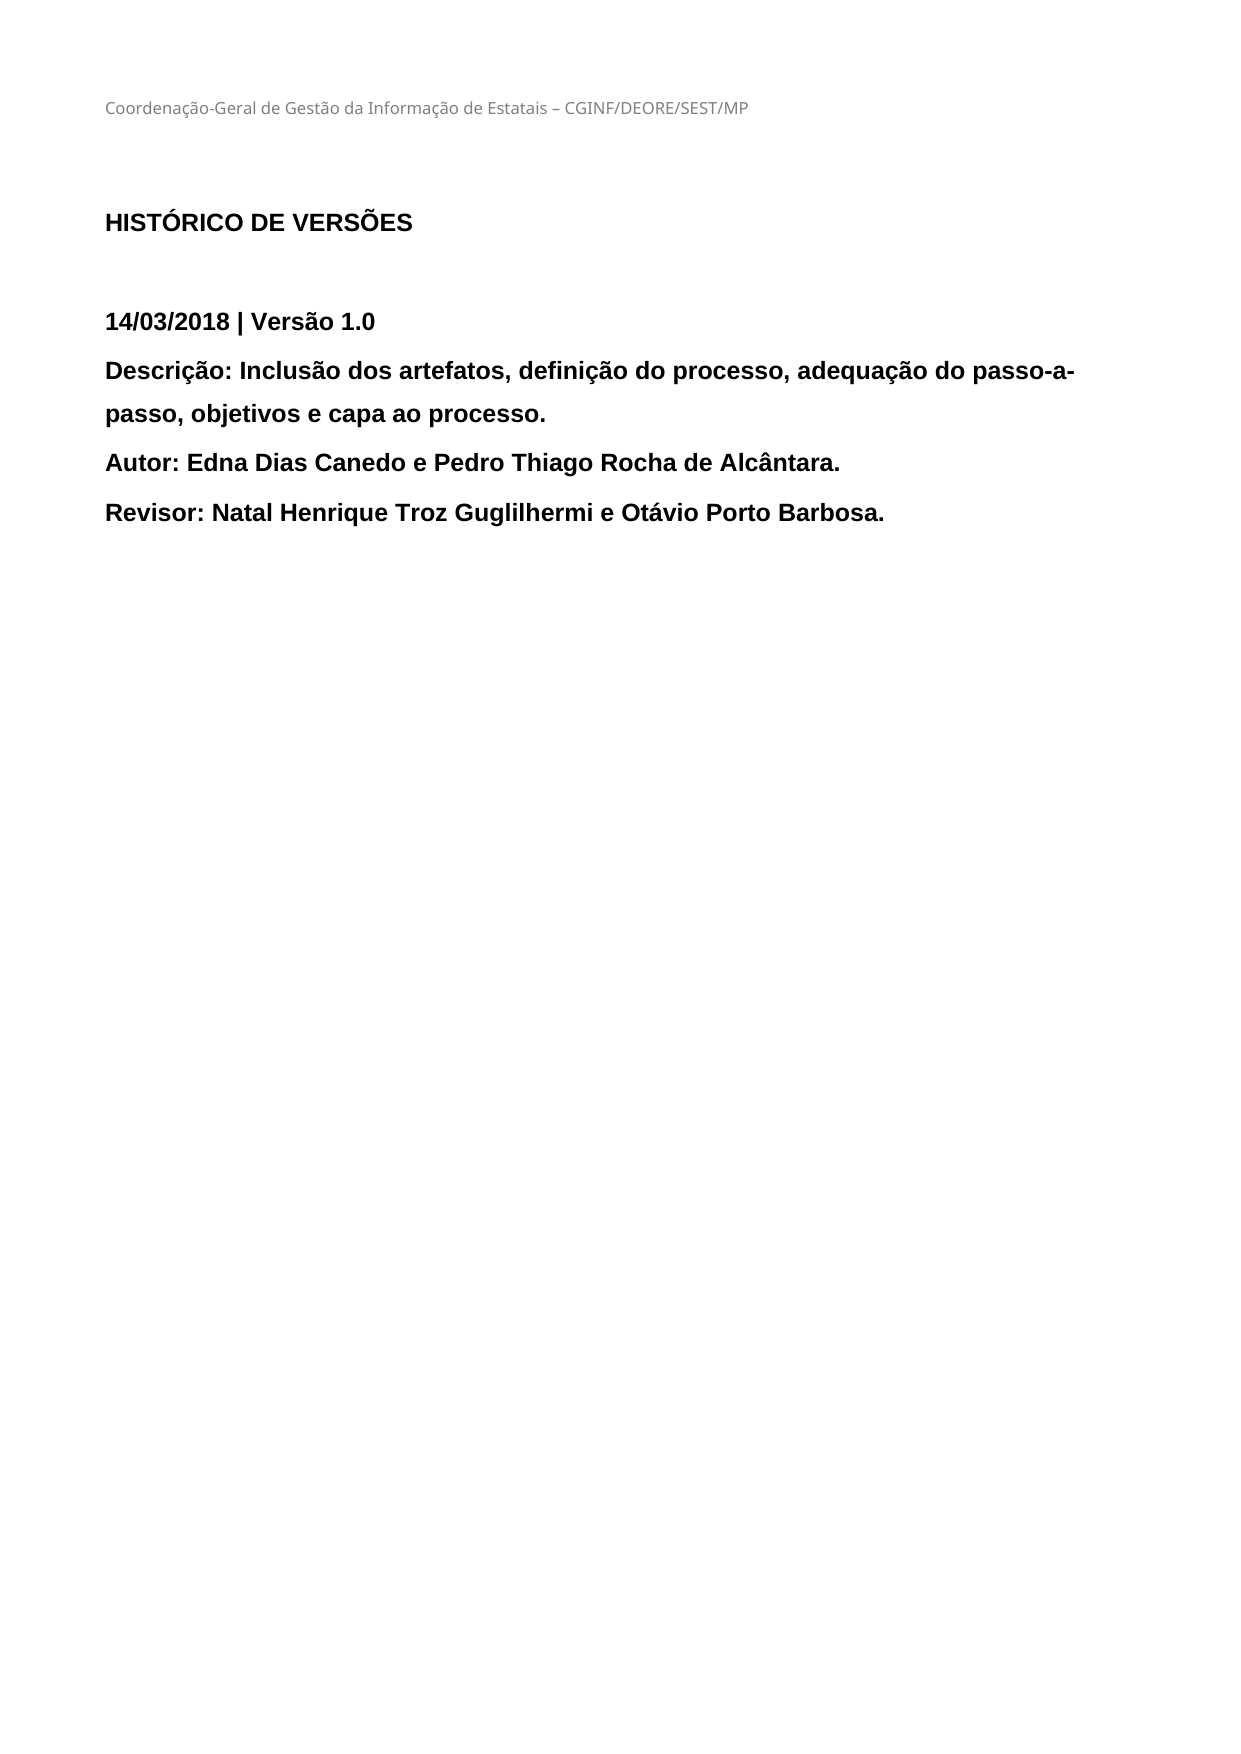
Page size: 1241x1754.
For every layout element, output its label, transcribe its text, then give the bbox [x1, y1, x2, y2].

text 14/03/2018 | Versão 1.0 [105, 307, 1120, 335]
text HISTÓRICO DE VERSÕES [105, 208, 1120, 237]
text Revisor: Natal Henrique Troz Guglilhermi e Otávio Porto Barbosa. [105, 498, 1120, 527]
text Descrição: Inclusão dos artefatos, definição do processo, adequação do passo-a-passo, objetivos e capa ao processo. [105, 356, 1120, 428]
text Autor: Edna Dias Canedo e Pedro Thiago Rocha de Alcântara. [105, 448, 1120, 477]
